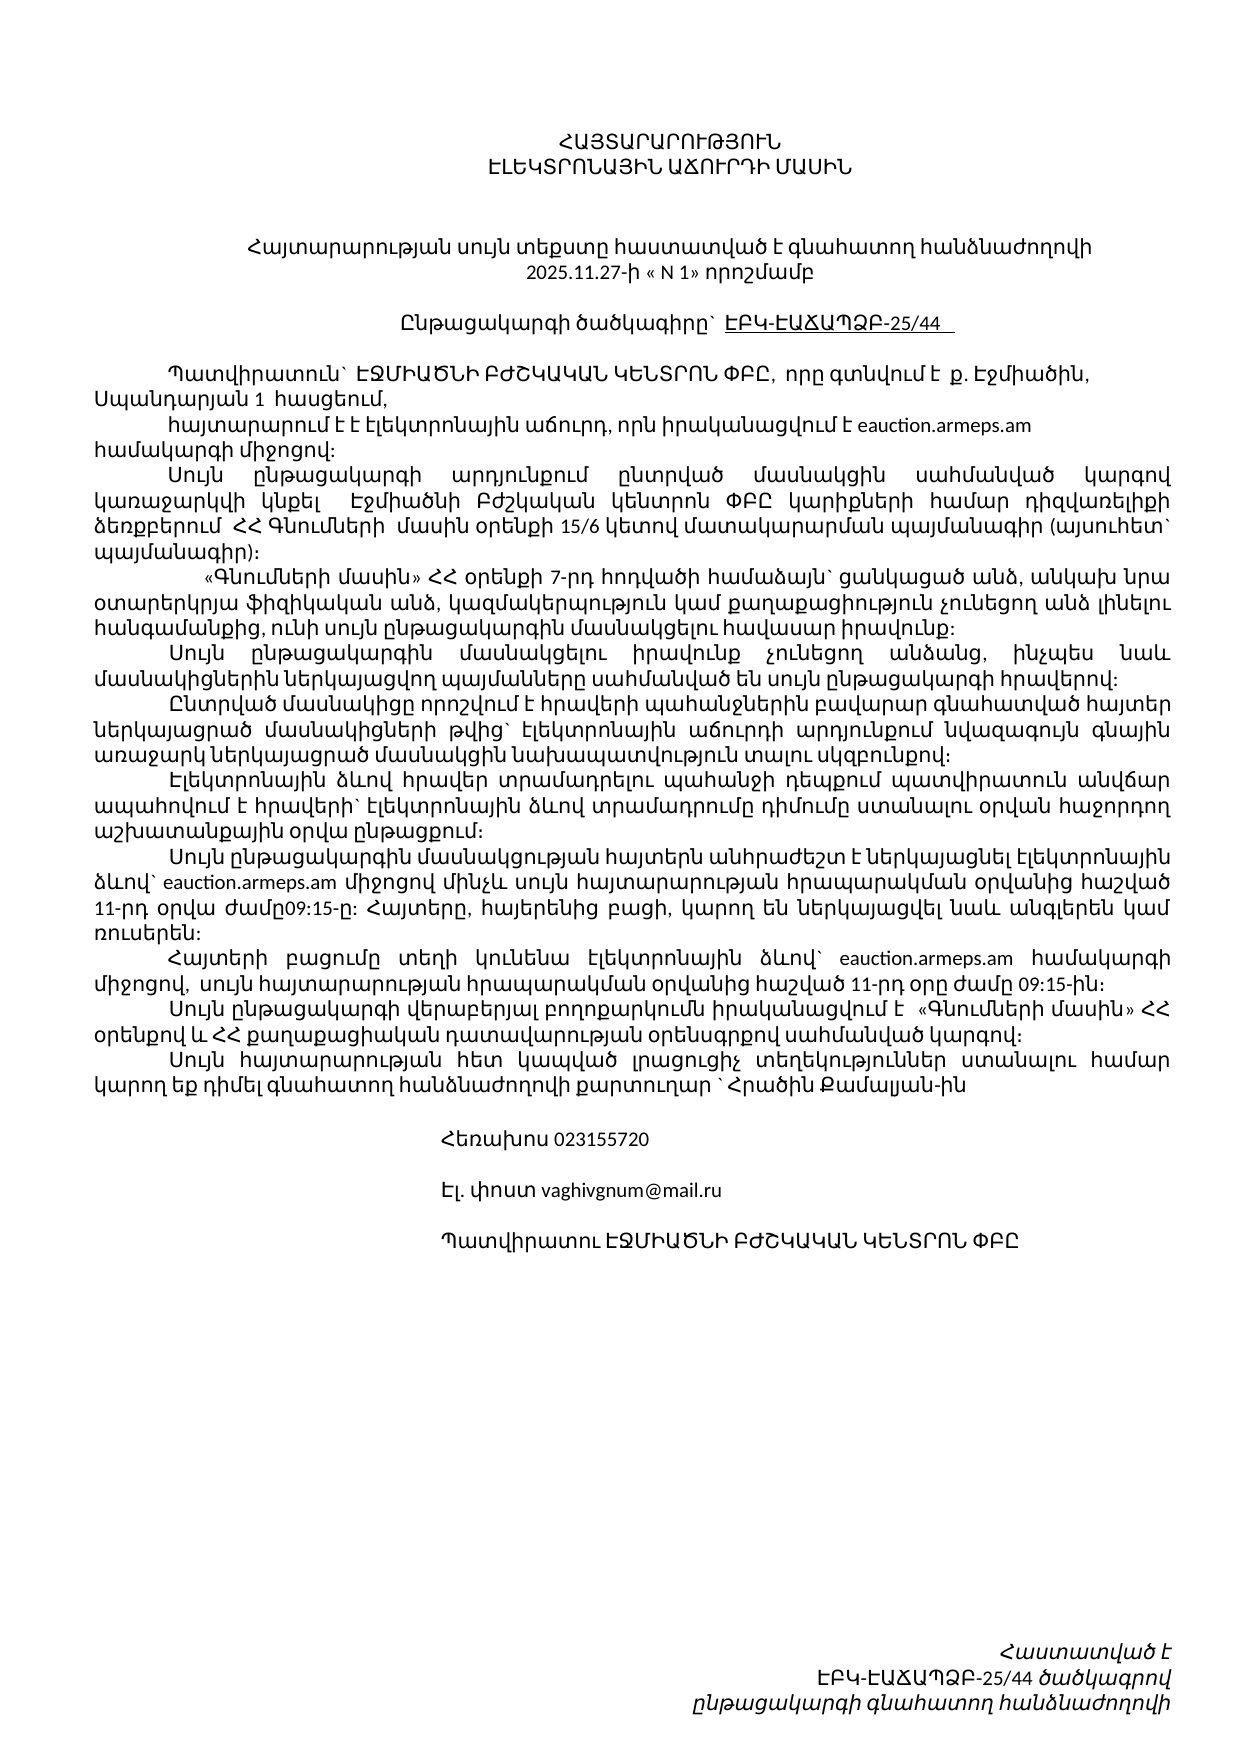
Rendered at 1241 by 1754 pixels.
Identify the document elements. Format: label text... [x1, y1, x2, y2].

text Ընտրված մասնակիցը որոշվում է հրավերի պահանջներին բավարար գնահատված հայտեր ներկայացրած մասնակիցների թվից` էլեկտրոնային աճուրդի արդյունքում նվազագույն գնային առաջարկ ներկայացրած մասնակցին նախապատվություն տալու սկզբունքով։ [94, 691, 1171, 768]
text Սույն ընթացակարգին մասնակցելու իրավունք չունեցող անձանց, ինչպես նաև մասնակիցներին ներկայացվող պայմանները սահմանված են սույն ընթացակարգի հրավերով: [94, 641, 1171, 691]
text ՀԱՅՏԱՐԱՐՈՒԹՅՈՒՆ [94, 129, 1171, 154]
text Էլ. փոստ vaghivgnum@mail.ru [94, 1177, 1171, 1203]
text Պատվիրատու ԷՋՄԻԱԾՆԻ ԲԺՇԿԱԿԱՆ ԿԵՆՏՐՈՆ ՓԲԸ [94, 1228, 1171, 1253]
text Սույն ընթացակարգի արդյունքում ընտրված մասնակցին սահմանված կարգով կառաջարկվի կնքել Էջմիածնի Բժշկական կենտրոն ՓԲԸ կարիքների համար դիզվառելիքի ձեռքբերում ՀՀ Գնումների մասին օրենքի 15/6 կետով մատակարարման պայմանագիր (այսուհետ` պայմանագիր)։ [94, 463, 1171, 564]
text Հայտարարության սույն տեքստը հաստատված է գնահատող հանձնաժողովի [94, 234, 1171, 259]
text Հայտերի բացումը տեղի կունենա էլեկտրոնային ձևով` eauction.armeps.am համակարգի միջոցով, սույն հայտարարության հրապարակման օրվանից հաշված 11-րդ օրը ժամը 09:15-ին։ [94, 946, 1171, 996]
text «Գնումների մասին» ՀՀ օրենքի 7-րդ հոդվածի համաձայն` ցանկացած անձ, անկախ նրա օտարերկրյա ֆիզիկական անձ, կազմակերպություն կամ քաղաքացիություն չունեցող անձ լինելու հանգամանքից, ունի սույն ընթացակարգին մասնակցելու հավասար իրավունք: [94, 564, 1171, 641]
text ընթացակարգի գնահատող հանձնաժողովի [94, 1690, 1171, 1716]
text Պատվիրատուն` ԷՋՄԻԱԾՆԻ ԲԺՇԿԱԿԱՆ ԿԵՆՏՐՈՆ ՓԲԸ, որը գտնվում է ք. Էջմիածին, Սպանդարյան 1 հասցեում, [94, 361, 1171, 412]
text Սույն ընթացակարգին մասնակցության հայտերն անհրաժեշտ է ներկայացնել էլեկտրոնային ձևով` eauction.armeps.am միջոցով մինչև սույն հայտարարության հրապարակման օրվանից հաշված 11-րդ օրվա ժամը09:15-ը: Հայտերը, հայերենից բացի, կարող են ներկայացվել նաև անգլերեն կամ ռուսերեն: [94, 844, 1171, 946]
text Հեռախոս 023155720 [94, 1126, 1171, 1152]
text հայտարարում է է էլեկտրոնային աճուրդ, որն իրականացվում է eauction.armeps.am համակարգի միջոցով: [94, 412, 1171, 463]
text Էլեկտրոնային ձևով հրավեր տրամադրելու պահանջի դեպքում պատվիրատուն անվճար ապահովում է հրավերի` էլեկտրոնային ձևով տրամադրումը դիմումը ստանալու օրվան հաջորդող աշխատանքային օրվա ընթացքում։ [94, 768, 1171, 844]
text Հաստատված է [94, 1639, 1171, 1665]
text 2025.11.27 -ի « N 1» որոշմամբ [94, 259, 1171, 285]
text Սույն ընթացակարգի վերաբերյալ բողոքարկումն իրականացվում է «Գնումների մասին» ՀՀ օրենքով և ՀՀ քաղաքացիական դատավարության օրենսգրքով սահմանված կարգով։ [94, 996, 1171, 1047]
text ԷԼԵԿՏՐՈՆԱՅԻՆ ԱՃՈՒՐԴԻ ՄԱՍԻՆ [94, 154, 1171, 180]
text ԷԲԿ-ԷԱՃԱՊՁԲ-25/44 ծածկագրով [94, 1665, 1171, 1690]
text Ընթացակարգի ծածկագիրը` ԷԲԿ-ԷԱՃԱՊՁԲ-25/44 [94, 310, 1171, 336]
text Սույն հայտարարության հետ կապված լրացուցիչ տեղեկություններ ստանալու համար կարող եք դիմել գնահատող հանձնաժողովի քարտուղար ` Հրածին Քամալյան-ին [94, 1047, 1171, 1098]
